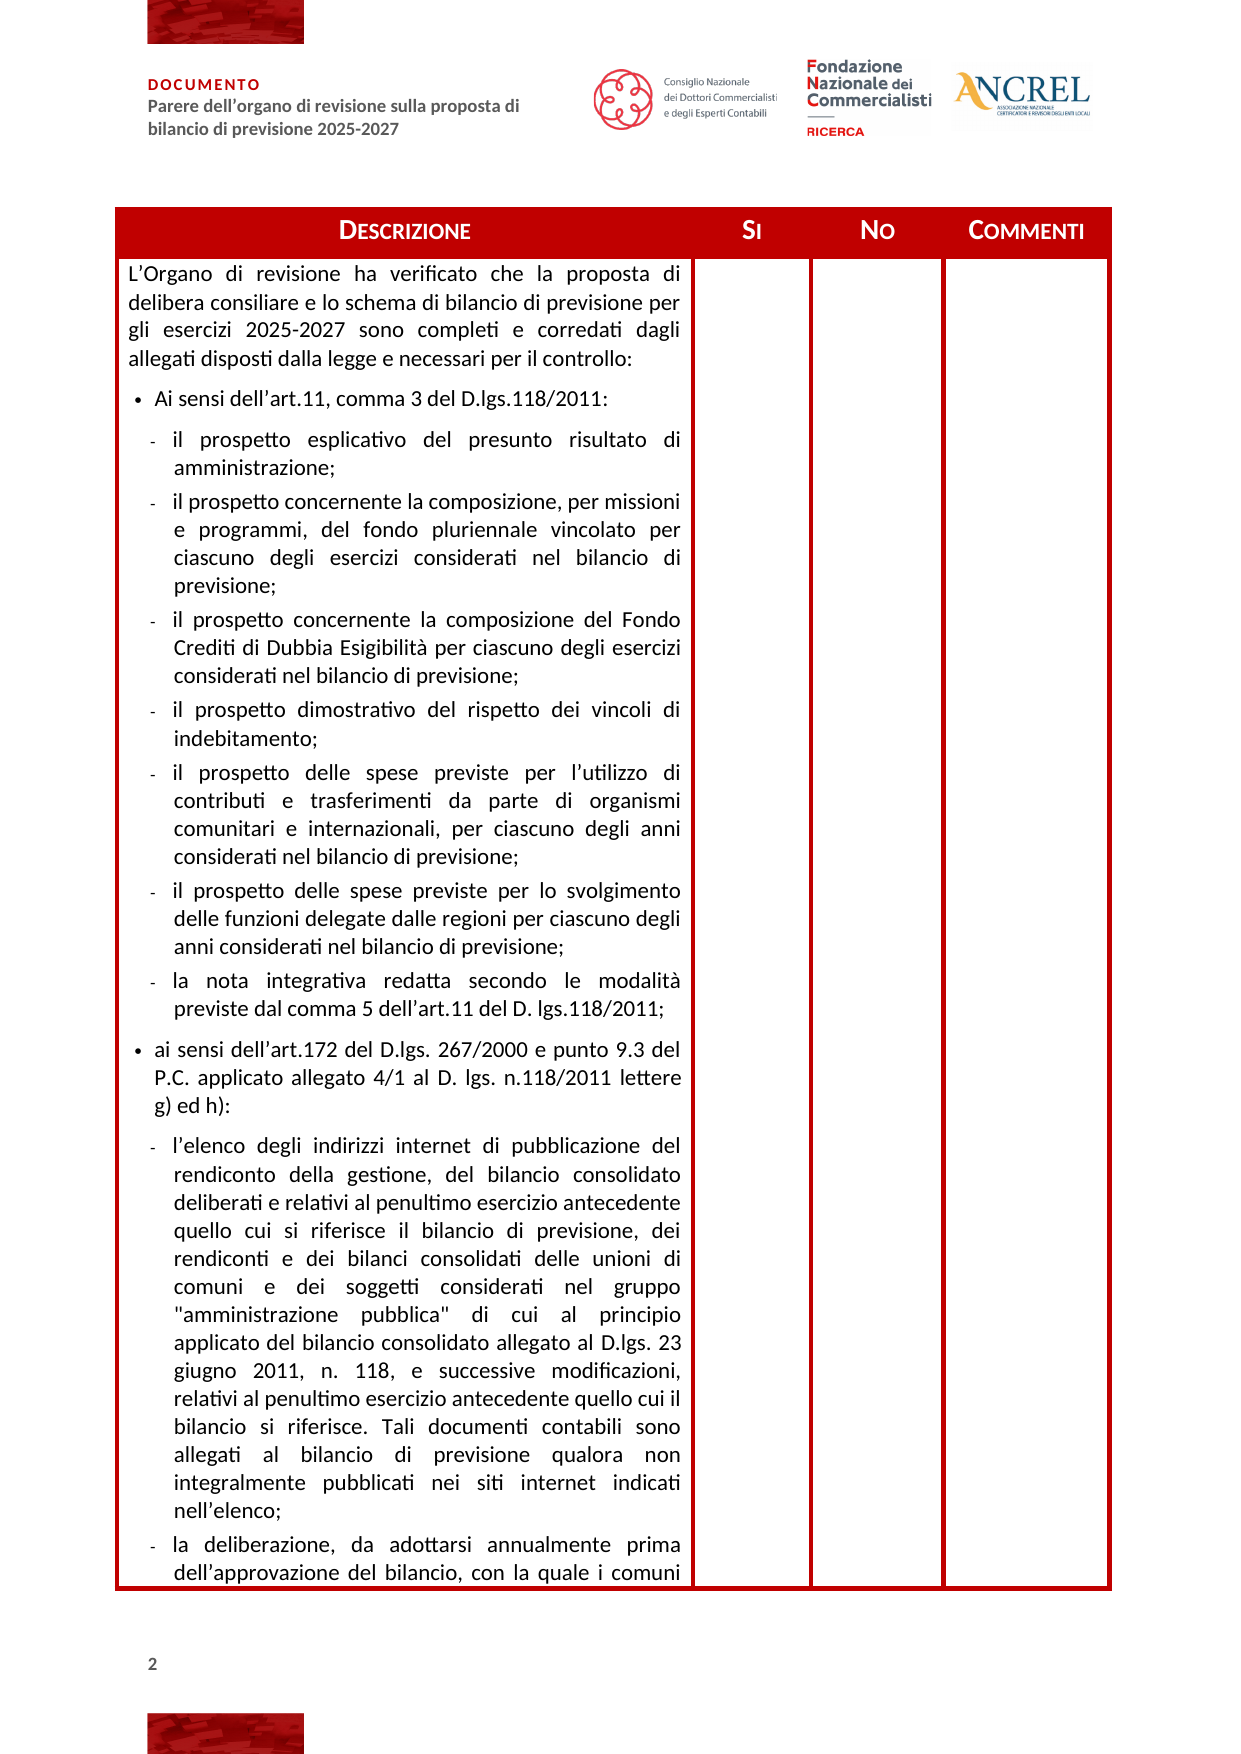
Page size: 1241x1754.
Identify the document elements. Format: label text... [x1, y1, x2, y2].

picture [951, 62, 1094, 131]
table_header Commenti [946, 212, 1107, 259]
picture [593, 69, 777, 130]
table_header Descrizione [119, 212, 691, 259]
table_cell [946, 260, 1107, 1586]
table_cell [119, 260, 691, 1586]
table_header Si [695, 212, 809, 259]
picture [148, 1714, 304, 1754]
table_cell [695, 260, 809, 1586]
picture [807, 59, 932, 136]
table_header No [813, 212, 941, 259]
table_cell [813, 260, 941, 1586]
picture [148, 0, 304, 44]
